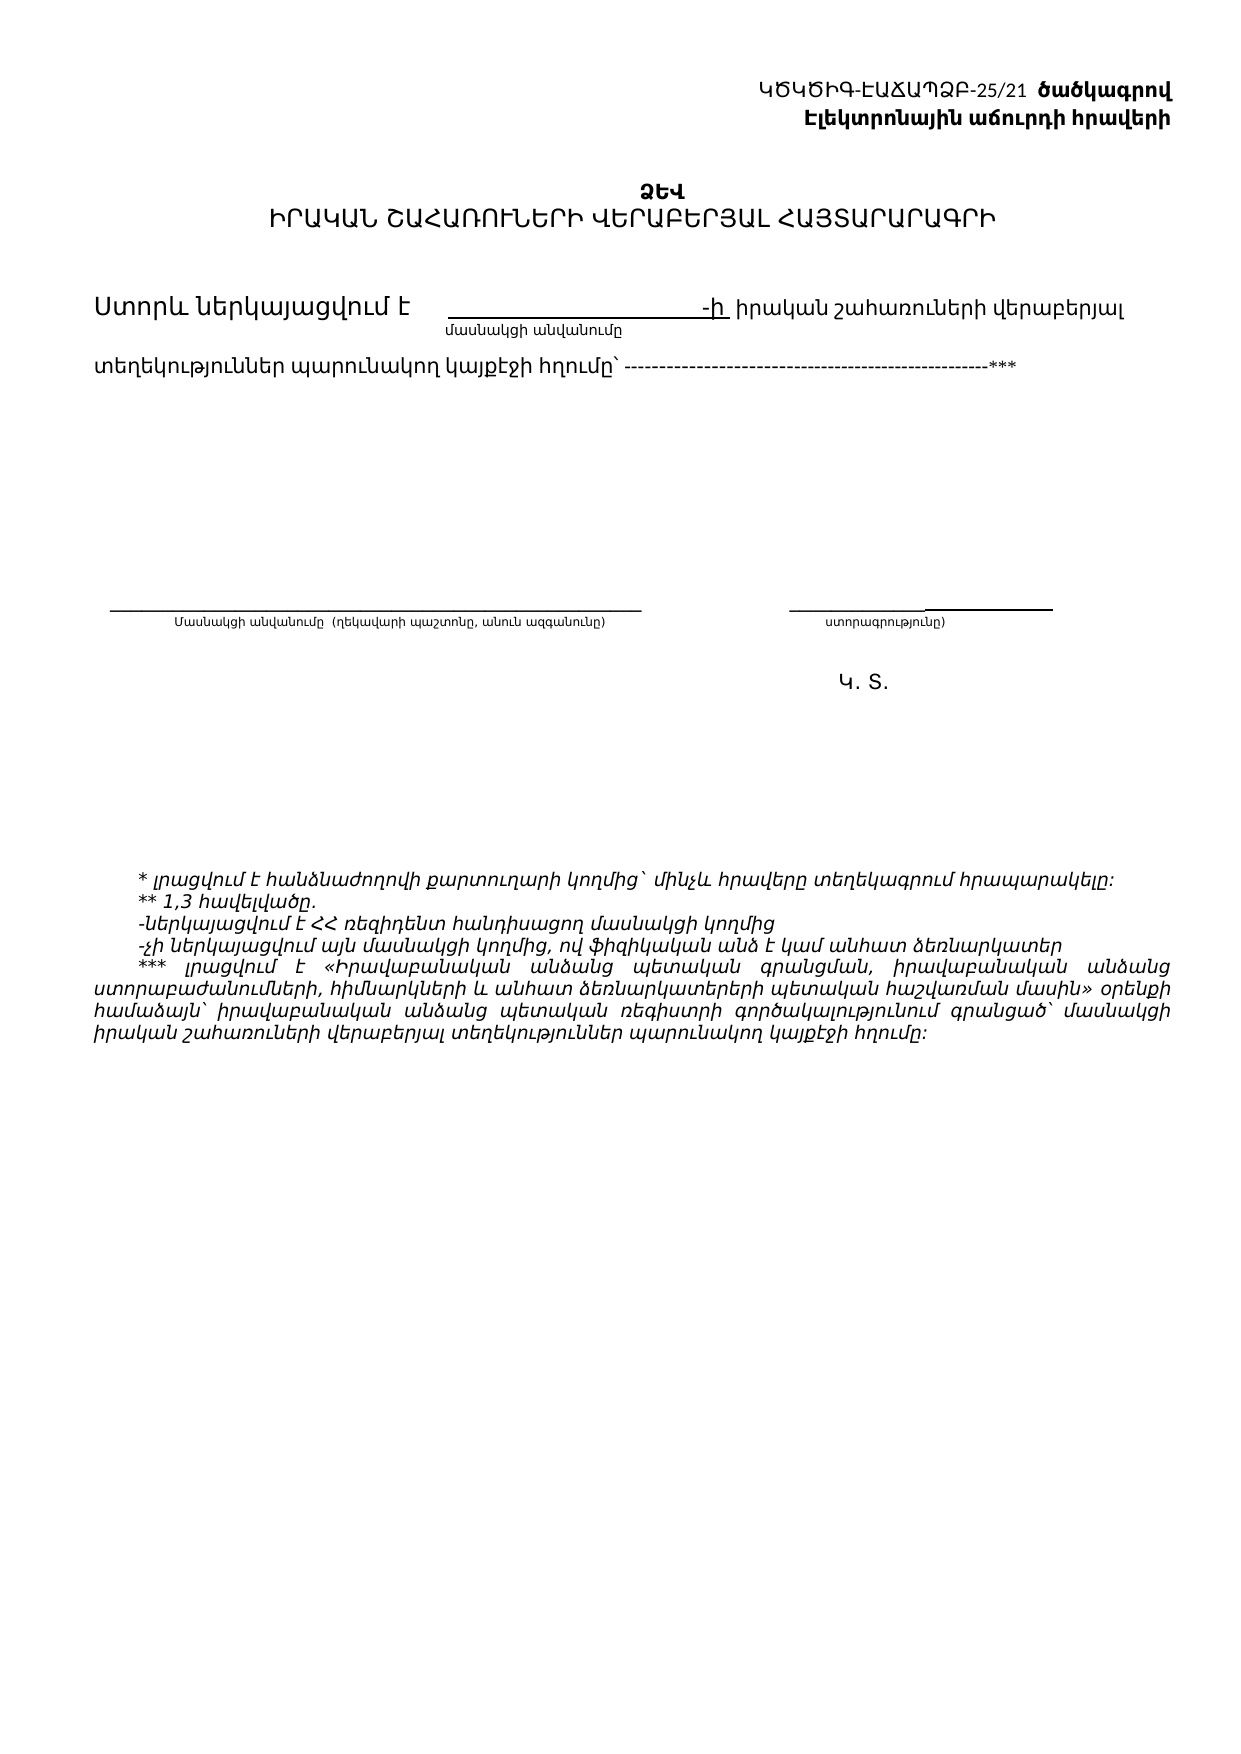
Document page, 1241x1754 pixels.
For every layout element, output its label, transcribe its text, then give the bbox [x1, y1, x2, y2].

text ** 1,3 հավելվածը․ [94, 891, 1171, 913]
text Էլեկտրոնային աճուրդի հրավերի [94, 103, 1171, 132]
text մասնակցի անվանումը [94, 322, 1171, 351]
text Ստորև ներկայացվում է -ի իրական շահառուների վերաբերյալ [94, 292, 1171, 322]
text *** լրացվում է «Իրավաբանական անձանց պետական գրանցման, իրավաբանական անձանց ստորաբաժանումների, հիմնարկների և անհատ ձեռնարկատերերի պետական հաշվառման մասին» օրենքի համաձայն՝ իրավաբանական անձանց պետական ռեգիստրի գործակալությունում գրանցած՝ մասնակցի իրական շահառուների վերաբերյալ տեղեկություններ պարունակող կայքէջի հղումը: [94, 956, 1171, 1044]
text ՁԵՎ [94, 180, 1171, 205]
text ԿԾԿԾԻԳ-ԷԱՃԱՊՁԲ-25/21 ծածկագրով [94, 75, 1171, 103]
text տեղեկություններ պարունակող կայքէջի հղումը՝ ----------------------------------------------------*** [94, 351, 1171, 379]
text * լրացվում է հանձնաժողովի քարտուղարի կողմից` մինչև հրավերը տեղեկագրում հրապարակելը: [94, 869, 1171, 891]
text ԻՐԱԿԱՆ ՇԱՀԱՌՈՒՆԵՐԻ ՎԵՐԱԲԵՐՅԱԼ ՀԱՅՏԱՐԱՐԱԳՐԻ [94, 205, 1171, 234]
text ___________________________________________________ _____________ Մասնակցի անվանումը (ղեկավարի պաշտոնը, անուն ազգանունը) ստորագրությունը) [94, 588, 1171, 641]
text -չի ներկայացվում այն մասնակցի կողմից, ով ֆիզիկական անձ է կամ անհատ ձեռնարկատեր [94, 934, 1171, 956]
text -ներկայացվում է ՀՀ ռեզիդենտ հանդիսացող մասնակցի կողմից [94, 913, 1171, 934]
text Կ. Տ. [94, 670, 1171, 694]
